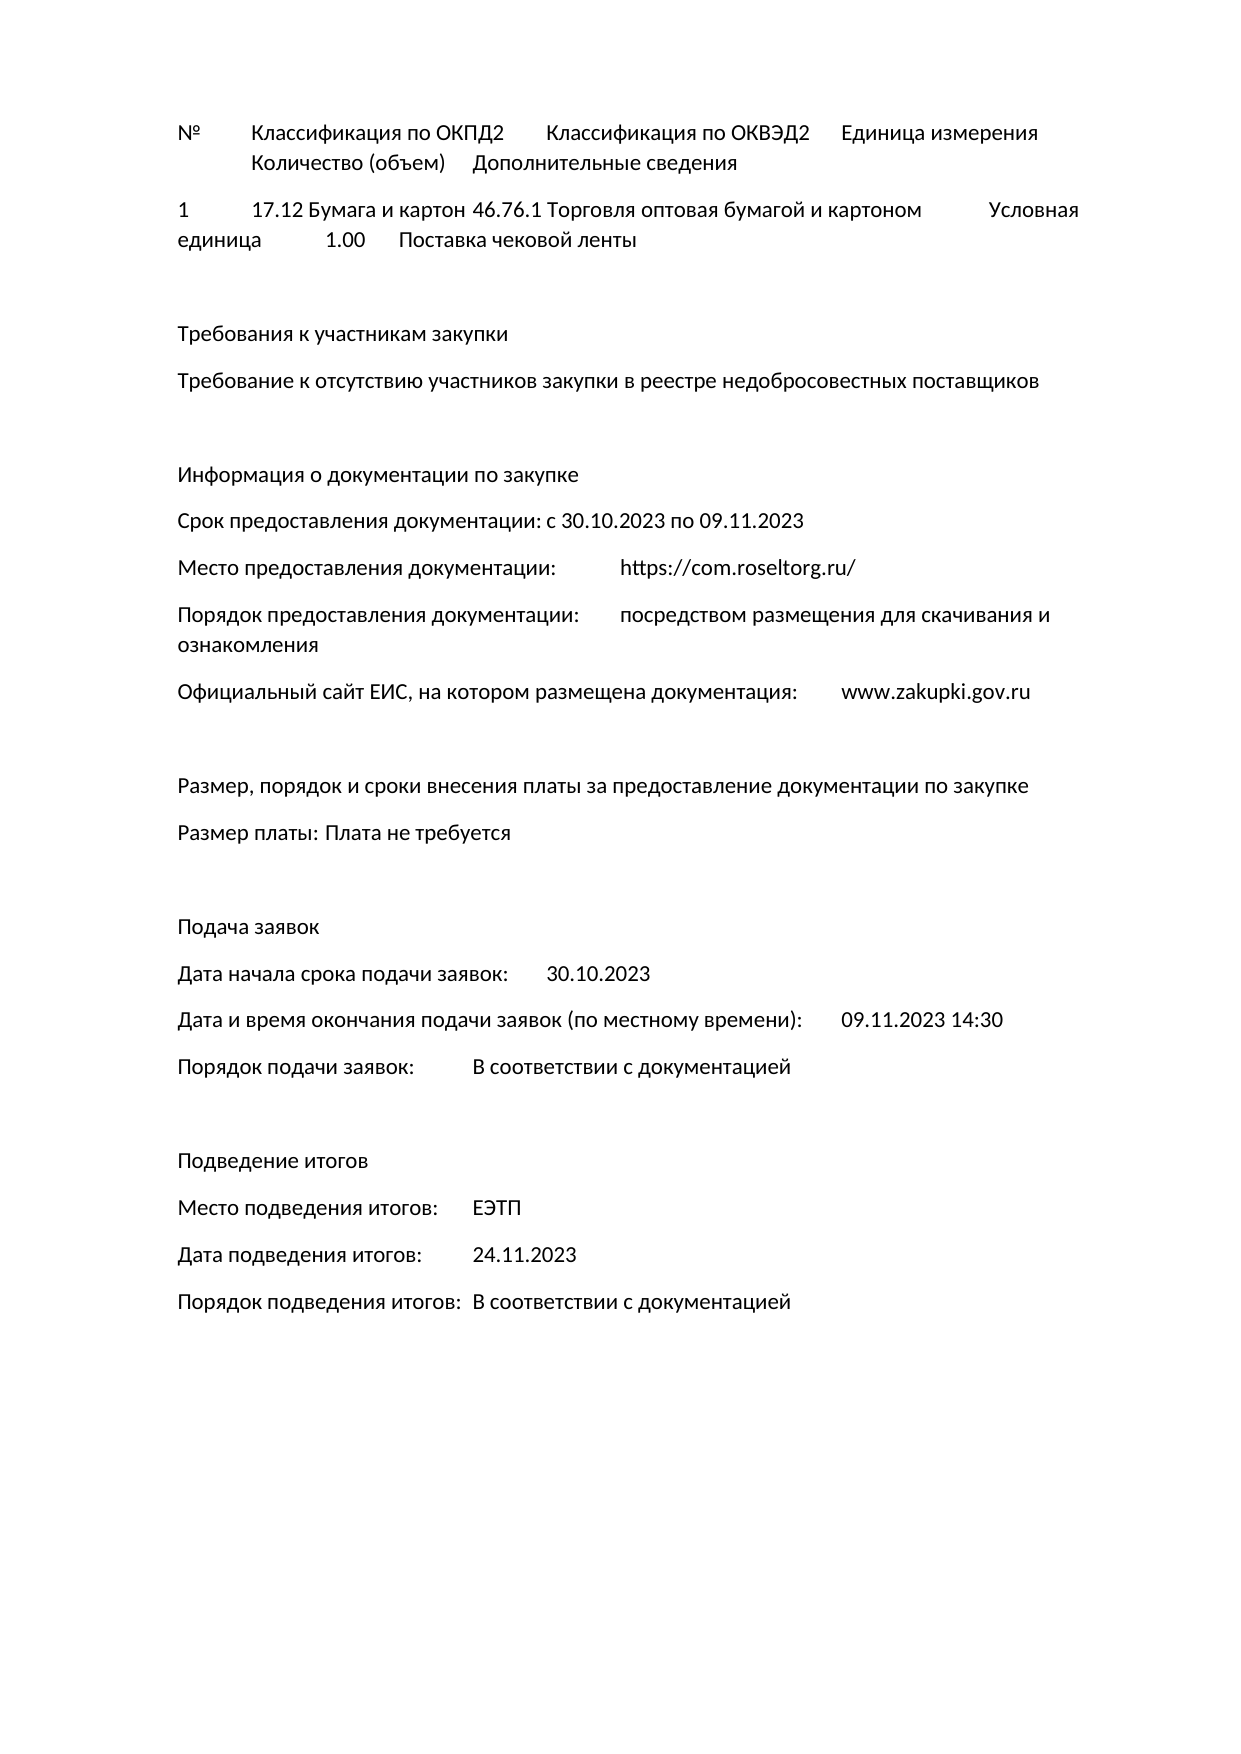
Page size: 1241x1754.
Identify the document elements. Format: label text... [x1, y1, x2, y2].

text Место предоставления документации: https://com.roseltorg.ru/ [177, 553, 1152, 582]
text Информация о документации по закупке [177, 460, 1152, 488]
text Место подведения итогов: ЕЭТП [177, 1193, 1152, 1221]
text Порядок предоставления документации: посредством размещения для скачивания и ознакомления [177, 600, 1152, 659]
text Размер, порядок и сроки внесения платы за предоставление документации по закупке [177, 771, 1152, 799]
text № Классификация по ОКПД2 Классификация по ОКВЭД2 Единица измерения Количество (объем) Дополнительные сведения [177, 118, 1152, 176]
text Порядок подачи заявок: В соответствии с документацией [177, 1052, 1152, 1081]
text Подведение итогов [177, 1146, 1152, 1174]
text Дата подведения итогов: 24.11.2023 [177, 1240, 1152, 1268]
text Дата начала срока подачи заявок: 30.10.2023 [177, 959, 1152, 987]
text 1 17.12 Бумага и картон 46.76.1 Торговля оптовая бумагой и картоном Условная единица 1.00 Поставка чековой ленты [177, 195, 1152, 253]
text Официальный сайт ЕИС, на котором размещена документация: www.zakupki.gov.ru [177, 677, 1152, 706]
text Подача заявок [177, 912, 1152, 940]
text Порядок подведения итогов: В соответствии с документацией [177, 1287, 1152, 1315]
text Срок предоставления документации: с 30.10.2023 по 09.11.2023 [177, 507, 1152, 535]
text Дата и время окончания подачи заявок (по местному времени): 09.11.2023 14:30 [177, 1006, 1152, 1034]
text Требование к отсутствию участников закупки в реестре недобросовестных поставщиков [177, 366, 1152, 394]
text Требования к участникам закупки [177, 319, 1152, 347]
text Размер платы: Плата не требуется [177, 818, 1152, 846]
